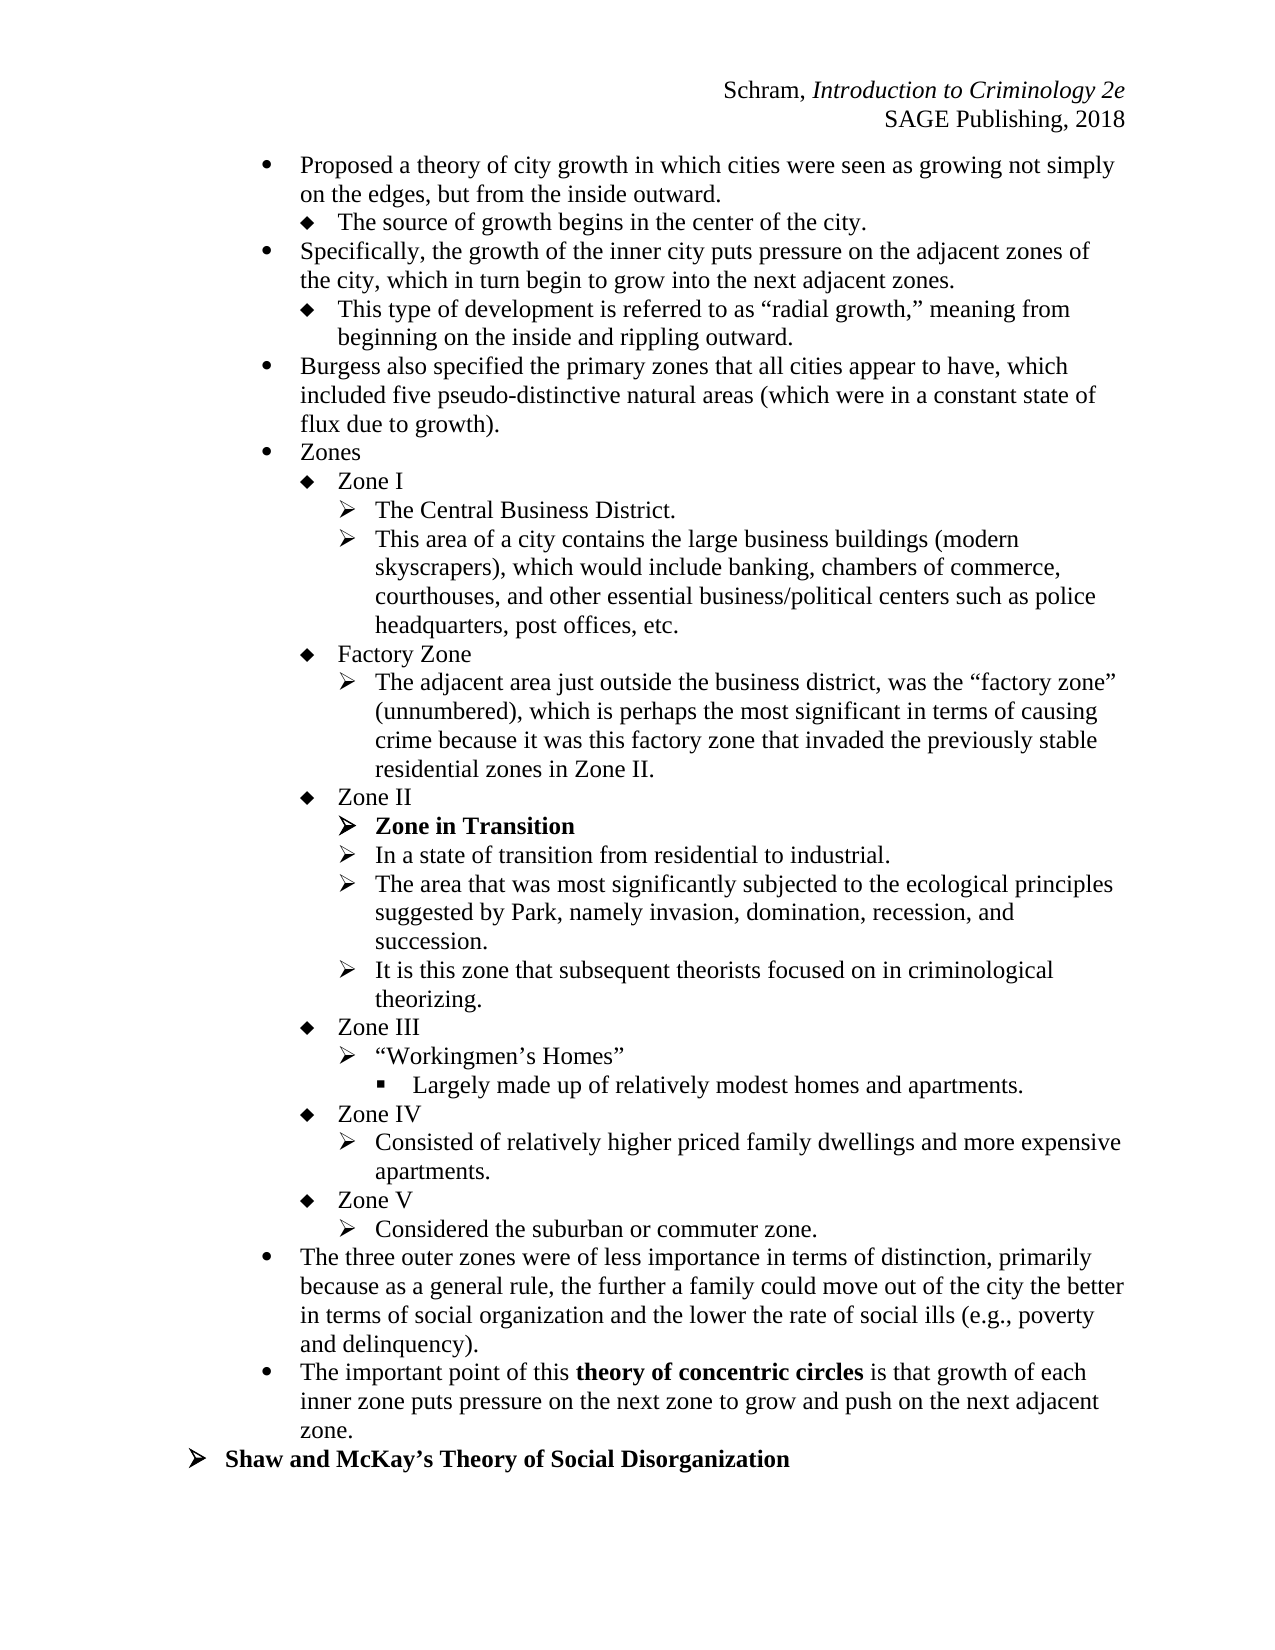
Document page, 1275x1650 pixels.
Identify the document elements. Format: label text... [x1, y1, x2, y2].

list This area of a city contains the large business buildings (modern skyscrapers), which would include banking, chambers of commerce, courthouses, and other essential business/political centers such as police headquarters, post offices, etc. [337, 524, 1125, 639]
list Specifically, the growth of the inner city puts pressure on the adjacent zones of the city, which in turn begin to grow into the next adjacent zones. [262, 236, 1125, 294]
list The important point of this theory of concentric circles is that growth of each inner zone puts pressure on the next zone to grow and push on the next adjacent zone. [262, 1357, 1125, 1444]
list The Central Business District. [337, 495, 1125, 524]
list Zone III [300, 1012, 1125, 1041]
list Zone II [300, 782, 1125, 811]
list In a state of transition from residential to industrial. [337, 840, 1125, 869]
list It is this zone that subsequent theorists focused on in criminological theorizing. [337, 955, 1125, 1012]
list The source of growth begins in the center of the city. [300, 207, 1125, 236]
list Factory Zone [300, 639, 1125, 667]
list Zone V [300, 1185, 1125, 1214]
list Shaw and McKay’s Theory of Social Disorganization [187, 1444, 1125, 1472]
list Consisted of relatively higher priced family dwellings and more expensive apartments. [337, 1127, 1125, 1185]
list This type of development is referred to as “radial growth,” meaning from beginning on the inside and rippling outward. [300, 294, 1125, 351]
list The area that was most significantly subjected to the ecological principles suggested by Park, namely invasion, domination, recession, and succession. [337, 869, 1125, 955]
list Zone in Transition [337, 811, 1125, 840]
list “Workingmen’s Homes” [337, 1041, 1125, 1070]
list Zone IV [300, 1099, 1125, 1127]
list Largely made up of relatively modest homes and apartments. [375, 1070, 1125, 1099]
list Zone I [300, 466, 1125, 495]
list The adjacent area just outside the business district, was the “factory zone” (unnumbered), which is perhaps the most significant in terms of causing crime because it was this factory zone that invaded the previously stable residential zones in Zone II. [337, 667, 1125, 782]
list Considered the suburban or commuter zone. [337, 1214, 1125, 1242]
list The three outer zones were of less importance in terms of distinction, primarily because as a general rule, the further a family could move out of the city the better in terms of social organization and the lower the rate of social ills (e.g., poverty and delinquency). [262, 1242, 1125, 1357]
list Burgess also specified the primary zones that all cities appear to have, which included five pseudo-distinctive natural areas (which were in a constant state of flux due to growth). [262, 351, 1125, 437]
list Proposed a theory of city growth in which cities were seen as growing not simply on the edges, but from the inside outward. [262, 150, 1125, 207]
list Zones [262, 437, 1125, 466]
